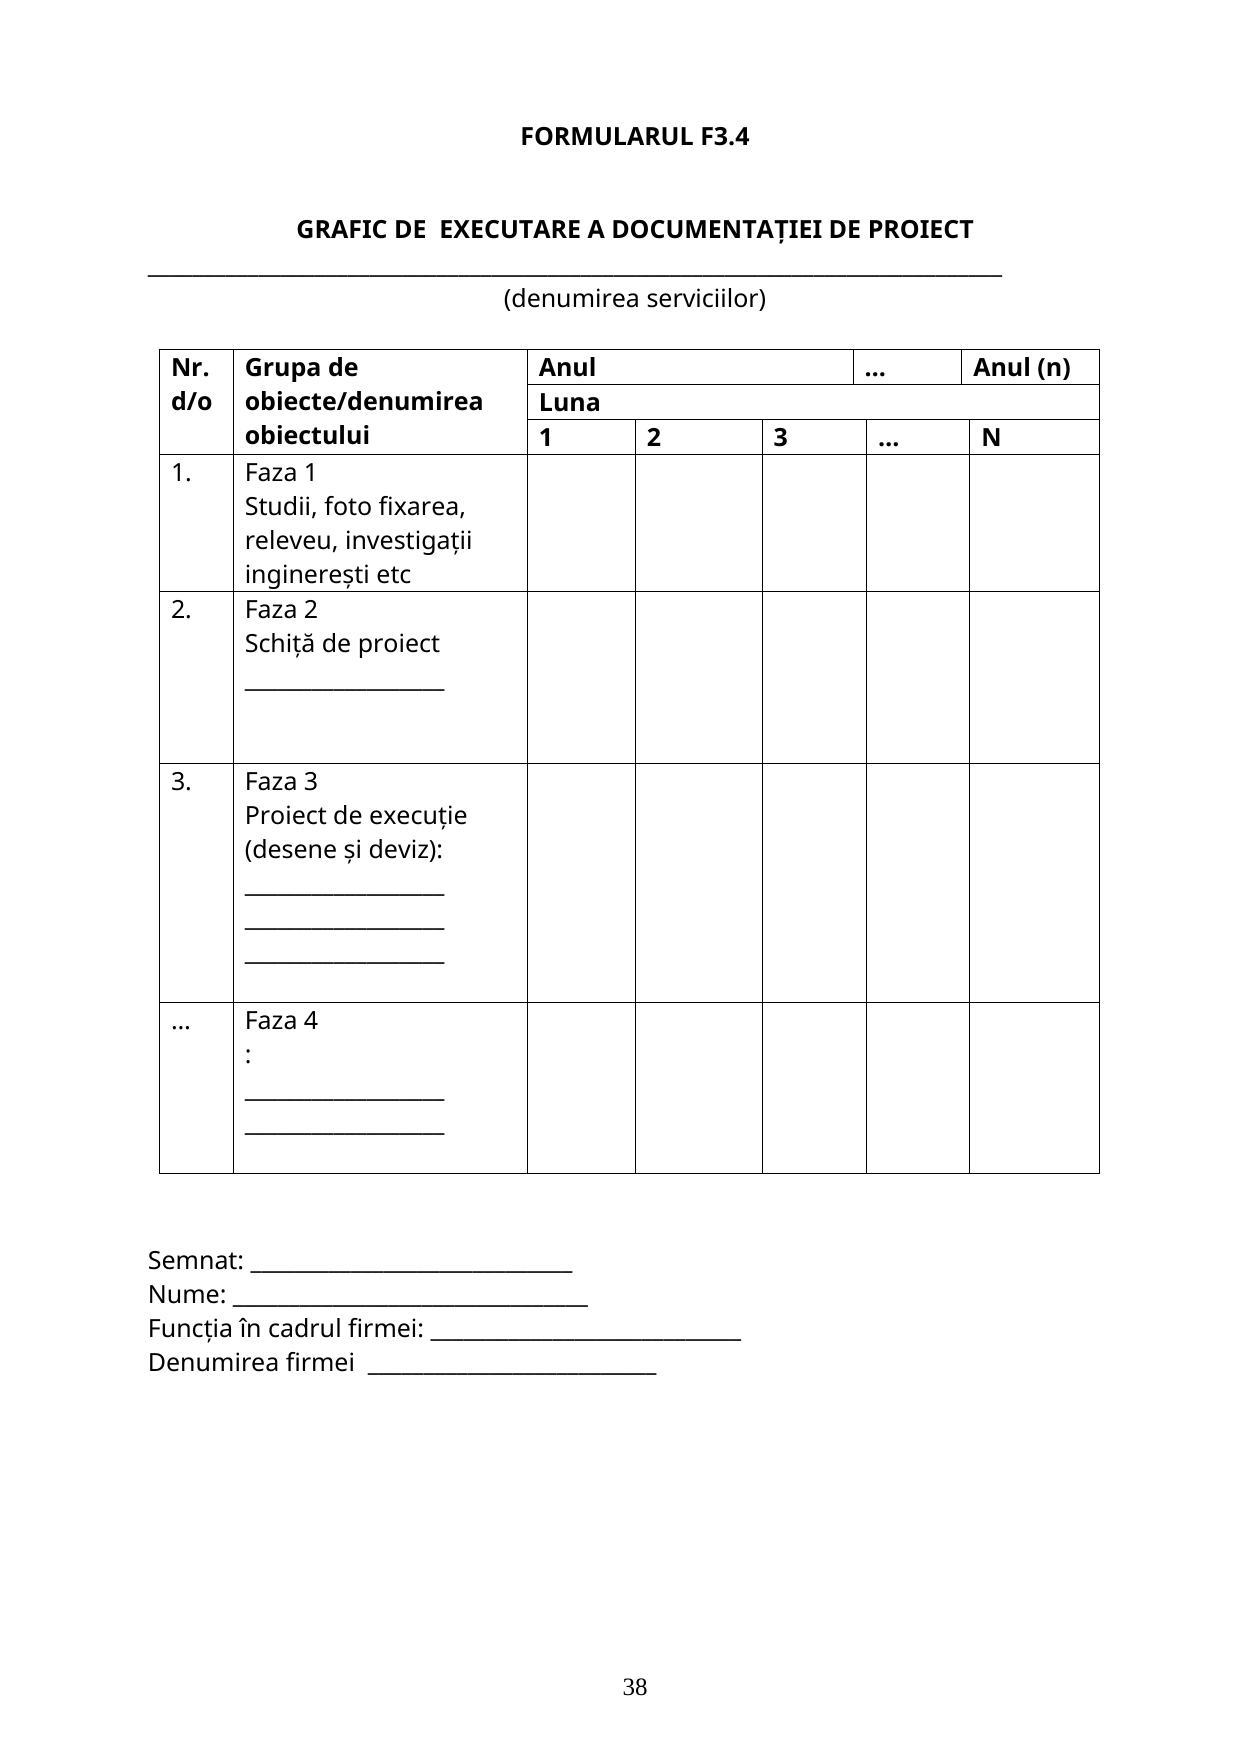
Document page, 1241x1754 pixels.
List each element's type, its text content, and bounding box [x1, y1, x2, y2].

table_cell [970, 455, 1099, 591]
text (denumirea serviciilor) [148, 280, 1122, 314]
text Nume: ________________________________ [148, 1276, 1122, 1311]
table_cell [636, 592, 762, 762]
table_cell N [970, 420, 1099, 454]
table_cell Faza 4 : __________________ __________________ [234, 1003, 527, 1173]
table_cell [636, 1003, 762, 1173]
table_cell [867, 592, 969, 762]
table_cell [636, 764, 762, 1002]
table_cell [970, 592, 1099, 762]
table_cell [867, 1003, 969, 1173]
table_cell [867, 764, 969, 1002]
table_header Grupa de obiecte/denumirea obiectului [234, 350, 527, 454]
text Semnat: _____________________________ [148, 1242, 1122, 1276]
table_cell 1. [160, 455, 233, 591]
table_header … [854, 350, 961, 383]
table_cell [867, 455, 969, 591]
table_cell [528, 1003, 635, 1173]
table_cell 1 [528, 420, 635, 454]
table_cell [528, 764, 635, 1002]
table_cell Faza 2 Schiță de proiect __________________ [234, 592, 527, 762]
table_cell 2 [636, 420, 762, 454]
table_cell 2. [160, 592, 233, 762]
table_cell … [867, 420, 969, 454]
text GRAFIC DE EXECUTARE A DOCUMENTAȚIEI DE PROIECT [148, 212, 1122, 246]
table_cell [763, 1003, 866, 1173]
text Denumirea firmei __________________________ [148, 1344, 1122, 1379]
table_cell … [160, 1003, 233, 1173]
table_header Anul [528, 350, 853, 383]
table_cell [528, 592, 635, 762]
table_cell [763, 455, 866, 591]
table_header Nr. d/o [160, 350, 233, 454]
table_cell [528, 455, 635, 591]
text _____________________________________________________________________________ [148, 246, 1122, 280]
text Funcţia în cadrul firmei: ____________________________ [148, 1311, 1122, 1344]
table_cell [763, 592, 866, 762]
table_cell [970, 764, 1099, 1002]
table_cell 3 [763, 420, 866, 454]
table_cell Faza 1 Studii, foto fixarea, releveu, investigații inginerești etc [234, 455, 527, 591]
table_cell Faza 3 Proiect de execuție (desene și deviz): __________________ __________________ __________________ [234, 764, 527, 1002]
table_cell 3. [160, 764, 233, 1002]
table_cell [763, 764, 866, 1002]
table_cell [636, 455, 762, 591]
table_cell Luna [528, 385, 1099, 419]
table_cell [970, 1003, 1099, 1173]
table_header Anul (n) [962, 350, 1099, 383]
text FORMULARUL F3.4 [148, 118, 1122, 152]
